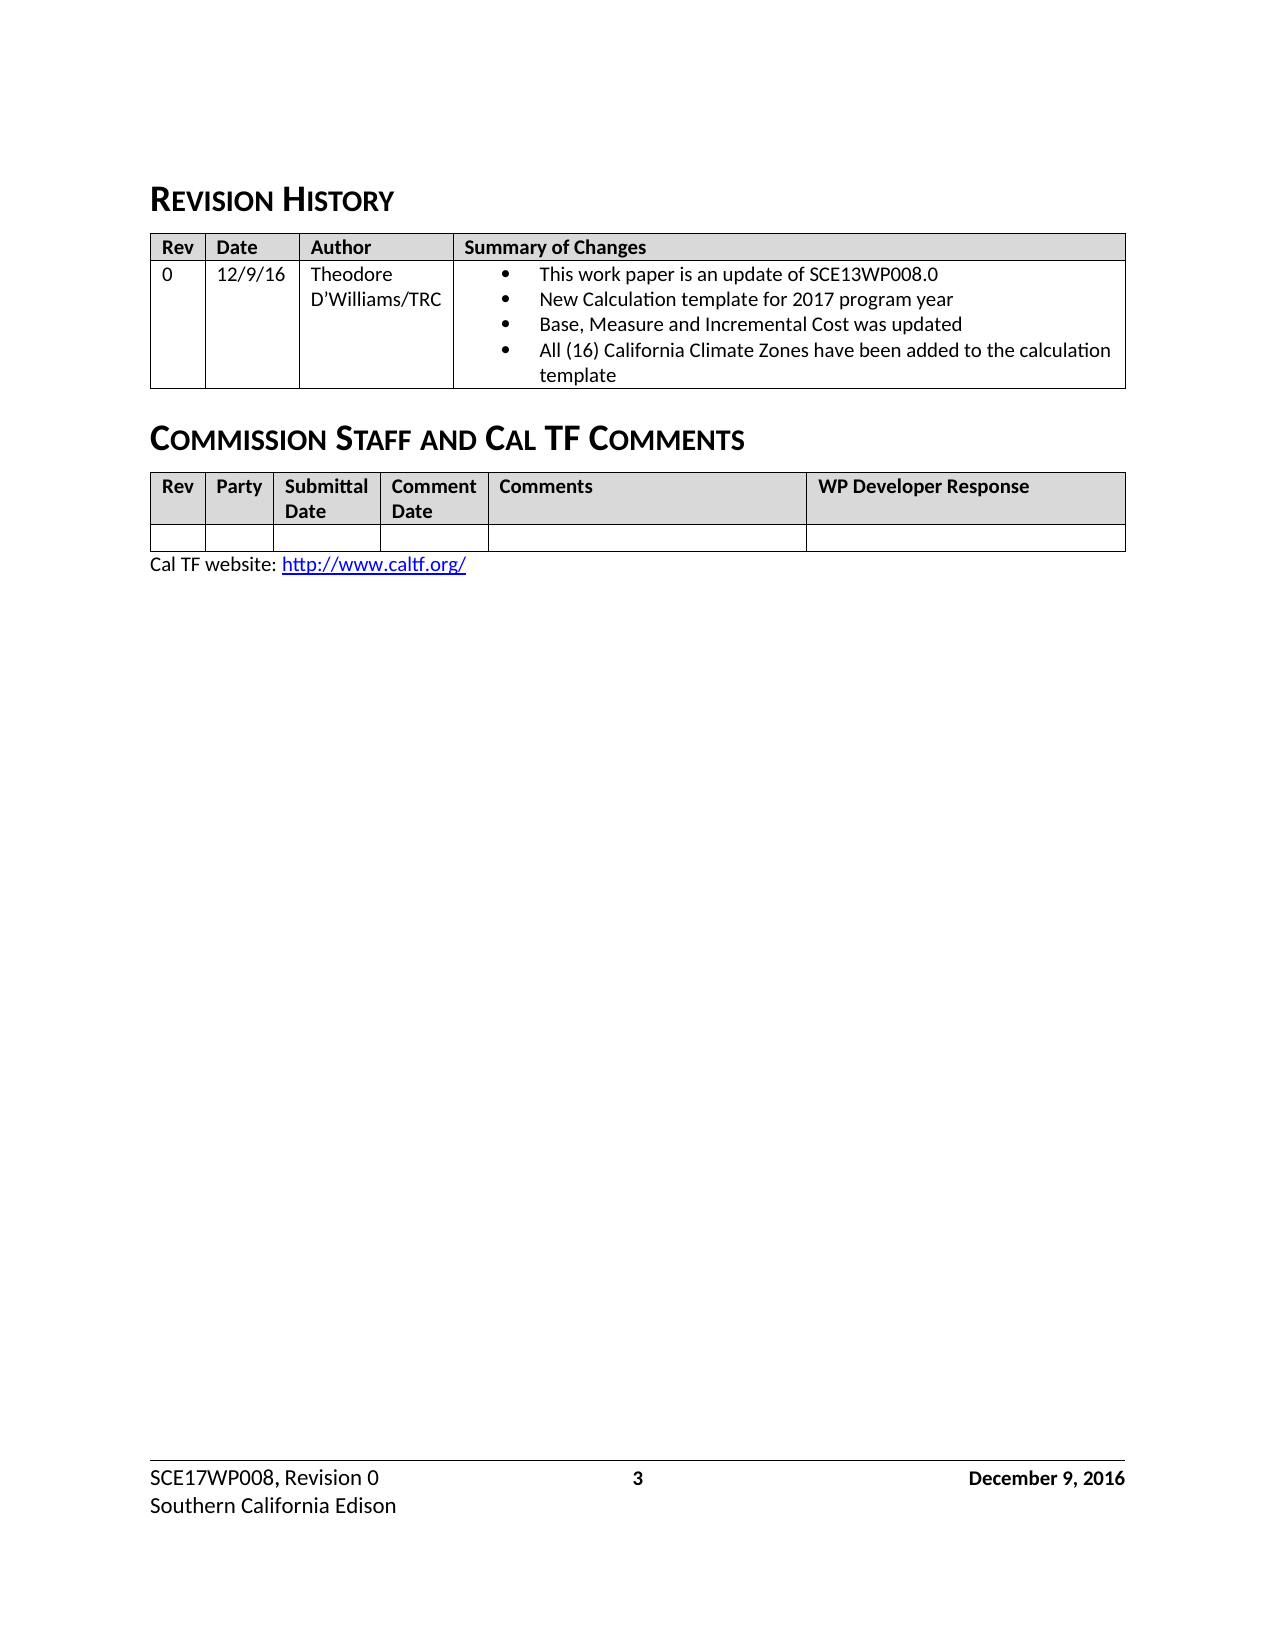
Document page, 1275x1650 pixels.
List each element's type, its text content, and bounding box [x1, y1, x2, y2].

table_header Comments [489, 473, 806, 524]
table_cell This work paper is an update of SCE13WP008.0 New Calculation template for 2017 program year Base, Measure and Incremental Cost was updated All (16) California Climate Zones have been added to the calculation template [454, 261, 1125, 388]
table_cell Theodore D’Williams/TRC [300, 261, 453, 388]
table_cell [381, 525, 488, 551]
table_cell 12/9/16 [206, 261, 299, 388]
table_header Summary of Changes [454, 234, 1125, 260]
table_header WP Developer Response [807, 473, 1125, 524]
table_cell [274, 525, 380, 551]
subtitle Revision History [150, 175, 1125, 221]
table_header Comment Date [381, 473, 488, 524]
table_cell 0 [151, 261, 205, 388]
table_header Date [206, 234, 299, 260]
text Cal TF website: http://www.caltf.org/ [150, 552, 1125, 577]
table_header Rev [151, 234, 205, 260]
table_cell [206, 525, 273, 551]
table_header Party [206, 473, 273, 524]
table_header Rev [151, 473, 205, 524]
table_header Author [300, 234, 453, 260]
table_cell [807, 525, 1125, 551]
table_cell [489, 525, 806, 551]
table_header Submittal Date [274, 473, 380, 524]
table_cell [151, 525, 205, 551]
subtitle Commission Staff and Cal TF Comments [150, 414, 1125, 460]
